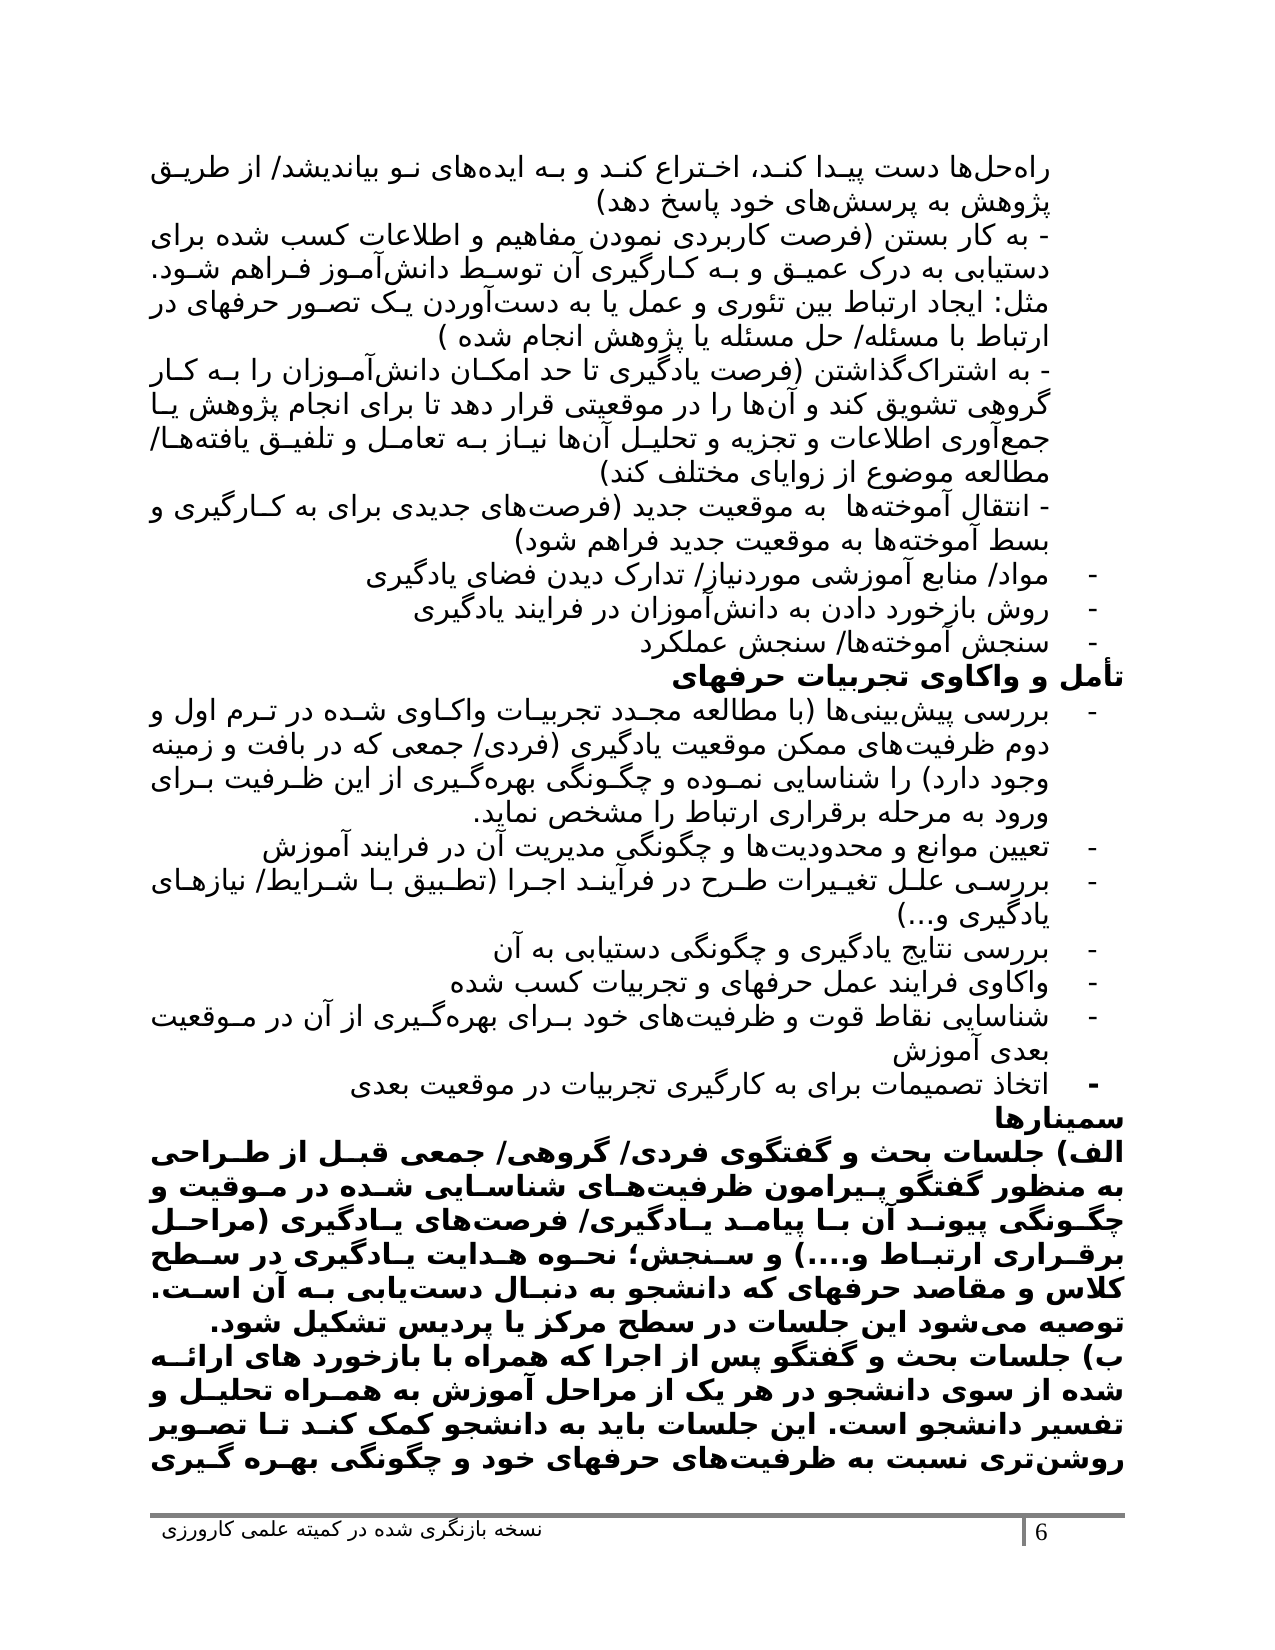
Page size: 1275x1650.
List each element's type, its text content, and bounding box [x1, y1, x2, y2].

list - به اشتراک‌گذاشتن (فرصت یادگیری تا حد امکان دانش‌آموزان را به کار گروهی تشویق کند و آن‌ها را در موقعیتی قرار دهد تا برای انجام پژوهش یا جمع‌آوری اطلاعات و تجزیه و تحلیل آن‌ها نیاز به تعامل و تلفیق یافته‌ها/ مطالعه موضوع از زوایای مختلف کند) [150, 354, 1051, 489]
list روش بازخورد دادن به دانش‌آموزان در فرایند یادگیری [150, 591, 1087, 625]
text سمینارها [150, 1102, 1125, 1136]
text الف) جلسات بحث و گفتگوی فردی/ گروهی/ جمعی قبل از طراحی به منظور گفتگو پیرامون ظرفیت‌های شناسایی شده در موقیت و چگونگی پیوند آن با پیامد یادگیری/ فرصت‌های یادگیری (مراحل برقراری ارتباط و....) و سنجش؛ نحوه هدایت یادگیری در سطح کلاس و مقاصد حرفه‏ای که دانشجو به دنبال دست‌یابی به آن است. توصیه می‌شود این جلسات در سطح مرکز یا پردیس تشکیل شود. [150, 1136, 1125, 1339]
list بررسی علل تغییرات طرح در فرآیند اجرا (تطبیق با شرایط/ نیازهای یادگیری و...) [150, 863, 1087, 932]
list اتخاذ تصمیمات برای به کارگیری تجربیات در موقعیت بعدی [150, 1068, 1087, 1102]
list بررسی پیش‌بینی‌ها (با مطالعه مجدد تجربیات واکاوی شده در ترم اول و دوم ظرفیت‌های ممکن موقعیت یادگیری (فردی/ جمعی که در بافت و زمینه وجود دارد) را شناسایی نموده و چگونگی بهره‌گیری از این ظرفیت برای ورود به مرحله برقراری ارتباط را مشخص نماید. [150, 693, 1087, 829]
list مواد/ منابع آموزشی موردنیاز/ تدارک دیدن فضای یادگیری [150, 557, 1087, 591]
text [150, 1339, 1125, 1475]
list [150, 150, 1051, 218]
list تعیین موانع و محدودیت‌ها و چگونگی مدیریت آن در فرایند آموزش [150, 829, 1087, 863]
list سنجش آموخته‌ها/ سنجش عملکرد [150, 625, 1087, 659]
list بررسی نتایج یادگیری و چگونگی دستیابی به آن [150, 932, 1087, 966]
text تأمل و واکاوی تجربیات حرفه‏ای [150, 659, 1125, 693]
list شناسایی نقاط قوت و ظرفیت‌های خود برای بهره‌گیری از آن در موقعیت بعدی آموزش [150, 1000, 1087, 1068]
list واکاوی فرایند عمل حرفه‏ای و تجربیات کسب شده [150, 966, 1087, 1000]
list - به کار بستن (فرصت کاربردی نمودن مفاهیم و اطلاعات کسب شده برای دستیابی به درک عمیق و به کارگیری آن توسط دانش‌آموز فراهم شود. مثل: ایجاد ارتباط بین تئوری و عمل یا به دست‌آوردن یک تصور حرفه‏ای در ارتباط با مسئله/ حل مسئله یا پژوهش انجام شده ) [150, 218, 1050, 354]
list - انتقال آموخته‌ها به موقعیت جدید (فرصت‌های جدیدی برای به کارگیری و بسط آموخته‌ها به موقعیت جدید فراهم شود) [150, 489, 1050, 557]
